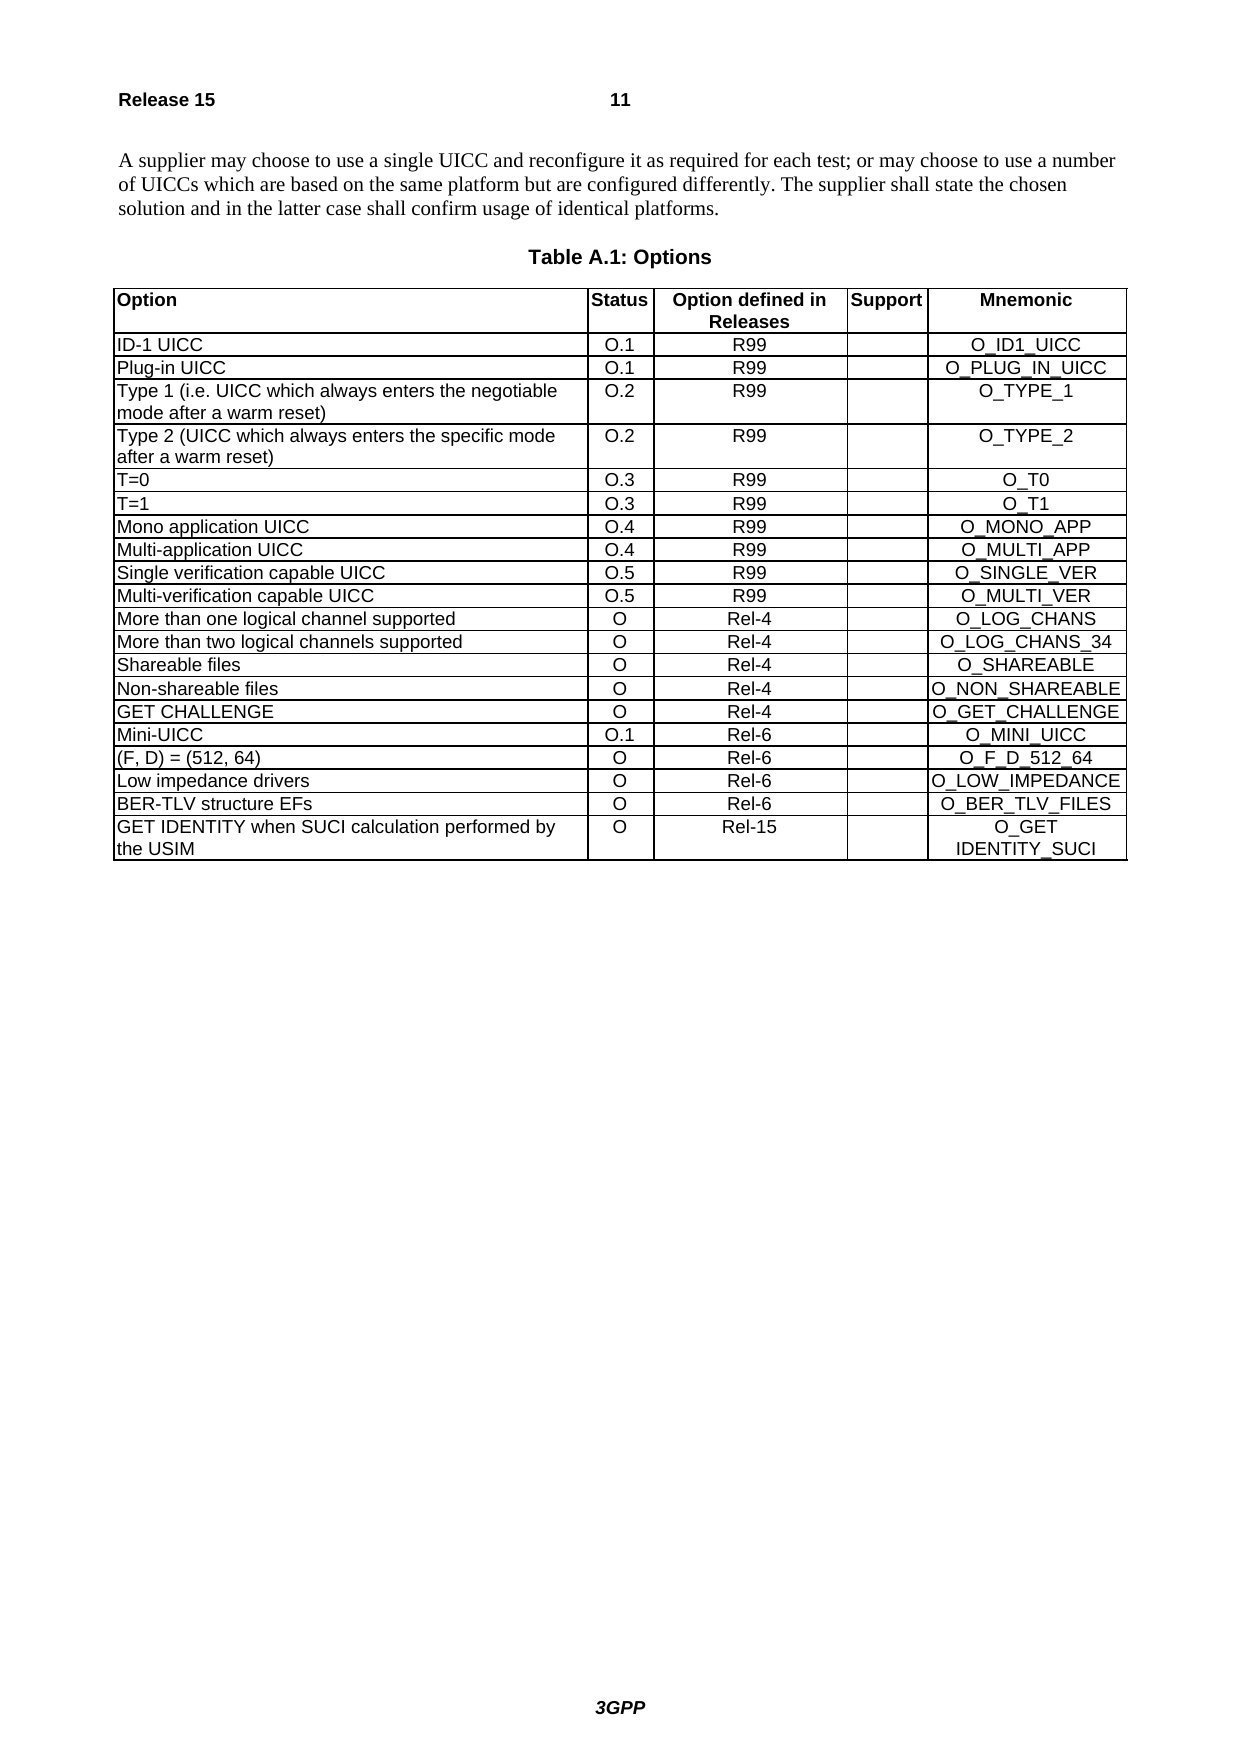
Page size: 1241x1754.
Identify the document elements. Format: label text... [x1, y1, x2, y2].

table_cell Plug-in UICC [115, 357, 587, 378]
table_cell O [589, 631, 653, 653]
table_header Mnemonic [929, 289, 1126, 332]
table_cell Rel-6 [655, 747, 847, 768]
table_cell ID-1 UICC [115, 334, 587, 355]
table_header Option defined in Releases [655, 289, 847, 332]
table_cell O.1 [589, 357, 653, 378]
table_cell O_MINI_UICC [929, 724, 1126, 745]
table_cell O_F_D_512_64 [929, 747, 1126, 768]
table_cell O.3 [589, 492, 653, 514]
table_cell O_MONO_APP [929, 516, 1126, 537]
table_cell [848, 793, 927, 814]
table_cell [848, 631, 927, 653]
text A supplier may choose to use a single UICC and reconfigure it as required for each test; or may choose to use a number of UICCs which are based on the same platform but are configured differently. The supplier shall state the chosen solution and in the latter case shall confirm usage of identical platforms. [118, 147, 1122, 220]
table_cell More than two logical channels supported [115, 631, 587, 653]
table_cell O [589, 816, 653, 859]
table_cell O.3 [589, 469, 653, 491]
table_cell Rel-6 [655, 770, 847, 791]
table_header Support [848, 289, 927, 332]
table_cell [848, 724, 927, 745]
table_cell [848, 608, 927, 629]
table_cell Low impedance drivers [115, 770, 587, 791]
table_cell [848, 425, 927, 468]
table_cell O_LOG_CHANS_34 [929, 631, 1126, 653]
table_cell Rel-15 [655, 816, 847, 859]
table_cell O_TYPE_1 [929, 380, 1126, 423]
table_cell Rel-4 [655, 701, 847, 722]
table_cell [848, 816, 927, 859]
table_cell [848, 747, 927, 768]
table_cell O.1 [589, 334, 653, 355]
table_cell O_PLUG_IN_UICC [929, 357, 1126, 378]
table_cell GET CHALLENGE [115, 701, 587, 722]
table_cell O [589, 701, 653, 722]
text Table A.1: Options [118, 245, 1122, 269]
table_cell [848, 539, 927, 560]
table_cell Mini-UICC [115, 724, 587, 745]
table_cell O_T1 [929, 492, 1126, 514]
table_cell O [589, 677, 653, 699]
table_cell O_LOW_IMPEDANCE [929, 770, 1126, 791]
table_cell O.2 [589, 380, 653, 423]
table_header Status [589, 289, 653, 332]
table_cell O_T0 [929, 469, 1126, 491]
table_cell [848, 380, 927, 423]
table_cell R99 [655, 492, 847, 514]
table_cell O_MULTI_VER [929, 585, 1126, 606]
table_cell Rel-4 [655, 631, 847, 653]
table_cell More than one logical channel supported [115, 608, 587, 629]
table_cell R99 [655, 585, 847, 606]
table_cell [848, 677, 927, 699]
table_cell O.2 [589, 425, 653, 468]
table_cell R99 [655, 380, 847, 423]
table_cell R99 [655, 357, 847, 378]
table_cell (F, D) = (512, 64) [115, 747, 587, 768]
table_cell Rel-4 [655, 654, 847, 676]
table_cell Rel-4 [655, 677, 847, 699]
table_cell Non-shareable files [115, 677, 587, 699]
table_cell [848, 770, 927, 791]
table_cell O [589, 747, 653, 768]
table_cell O [589, 770, 653, 791]
table_cell O_GET_CHALLENGE [929, 701, 1126, 722]
table_cell O_NON_SHAREABLE [929, 677, 1126, 699]
table_cell [848, 701, 927, 722]
table_cell O.5 [589, 562, 653, 583]
table_cell Rel-6 [655, 793, 847, 814]
table_cell [848, 562, 927, 583]
table_cell O [589, 654, 653, 676]
table_cell GET IDENTITY when SUCI calculation performed by the USIM [115, 816, 587, 859]
table_cell O.1 [589, 724, 653, 745]
table_cell [848, 585, 927, 606]
table_cell O_SINGLE_VER [929, 562, 1126, 583]
table_cell O.4 [589, 516, 653, 537]
table_cell R99 [655, 562, 847, 583]
table_cell R99 [655, 469, 847, 491]
table_cell [848, 334, 927, 355]
table_cell O [589, 608, 653, 629]
table_cell O.4 [589, 539, 653, 560]
table_cell BER-TLV structure EFs [115, 793, 587, 814]
table_header Option [115, 289, 587, 332]
table_cell Multi-application UICC [115, 539, 587, 560]
table_cell [848, 357, 927, 378]
table_cell O_SHAREABLE [929, 654, 1126, 676]
table_cell [848, 492, 927, 514]
table_cell [848, 654, 927, 676]
table_cell R99 [655, 425, 847, 468]
table_cell O_TYPE_2 [929, 425, 1126, 468]
table_cell O_LOG_CHANS [929, 608, 1126, 629]
table_cell R99 [655, 334, 847, 355]
table_cell O_GET IDENTITY_SUCI [929, 816, 1126, 859]
table_cell T=0 [115, 469, 587, 491]
table_cell R99 [655, 539, 847, 560]
table_cell Shareable files [115, 654, 587, 676]
table_cell Mono application UICC [115, 516, 587, 537]
table_cell O_BER_TLV_FILES [929, 793, 1126, 814]
table_cell O.5 [589, 585, 653, 606]
table_cell O_MULTI_APP [929, 539, 1126, 560]
table_cell [848, 469, 927, 491]
table_cell Multi-verification capable UICC [115, 585, 587, 606]
table_cell O_ID1_UICC [929, 334, 1126, 355]
table_cell Rel-4 [655, 608, 847, 629]
table_cell Rel-6 [655, 724, 847, 745]
table_cell R99 [655, 516, 847, 537]
table_cell Single verification capable UICC [115, 562, 587, 583]
table_cell T=1 [115, 492, 587, 514]
table_cell Type 2 (UICC which always enters the specific mode after a warm reset) [115, 425, 587, 468]
table_cell O [589, 793, 653, 814]
table_cell [848, 516, 927, 537]
table_cell Type 1 (i.e. UICC which always enters the negotiable mode after a warm reset) [115, 380, 587, 423]
